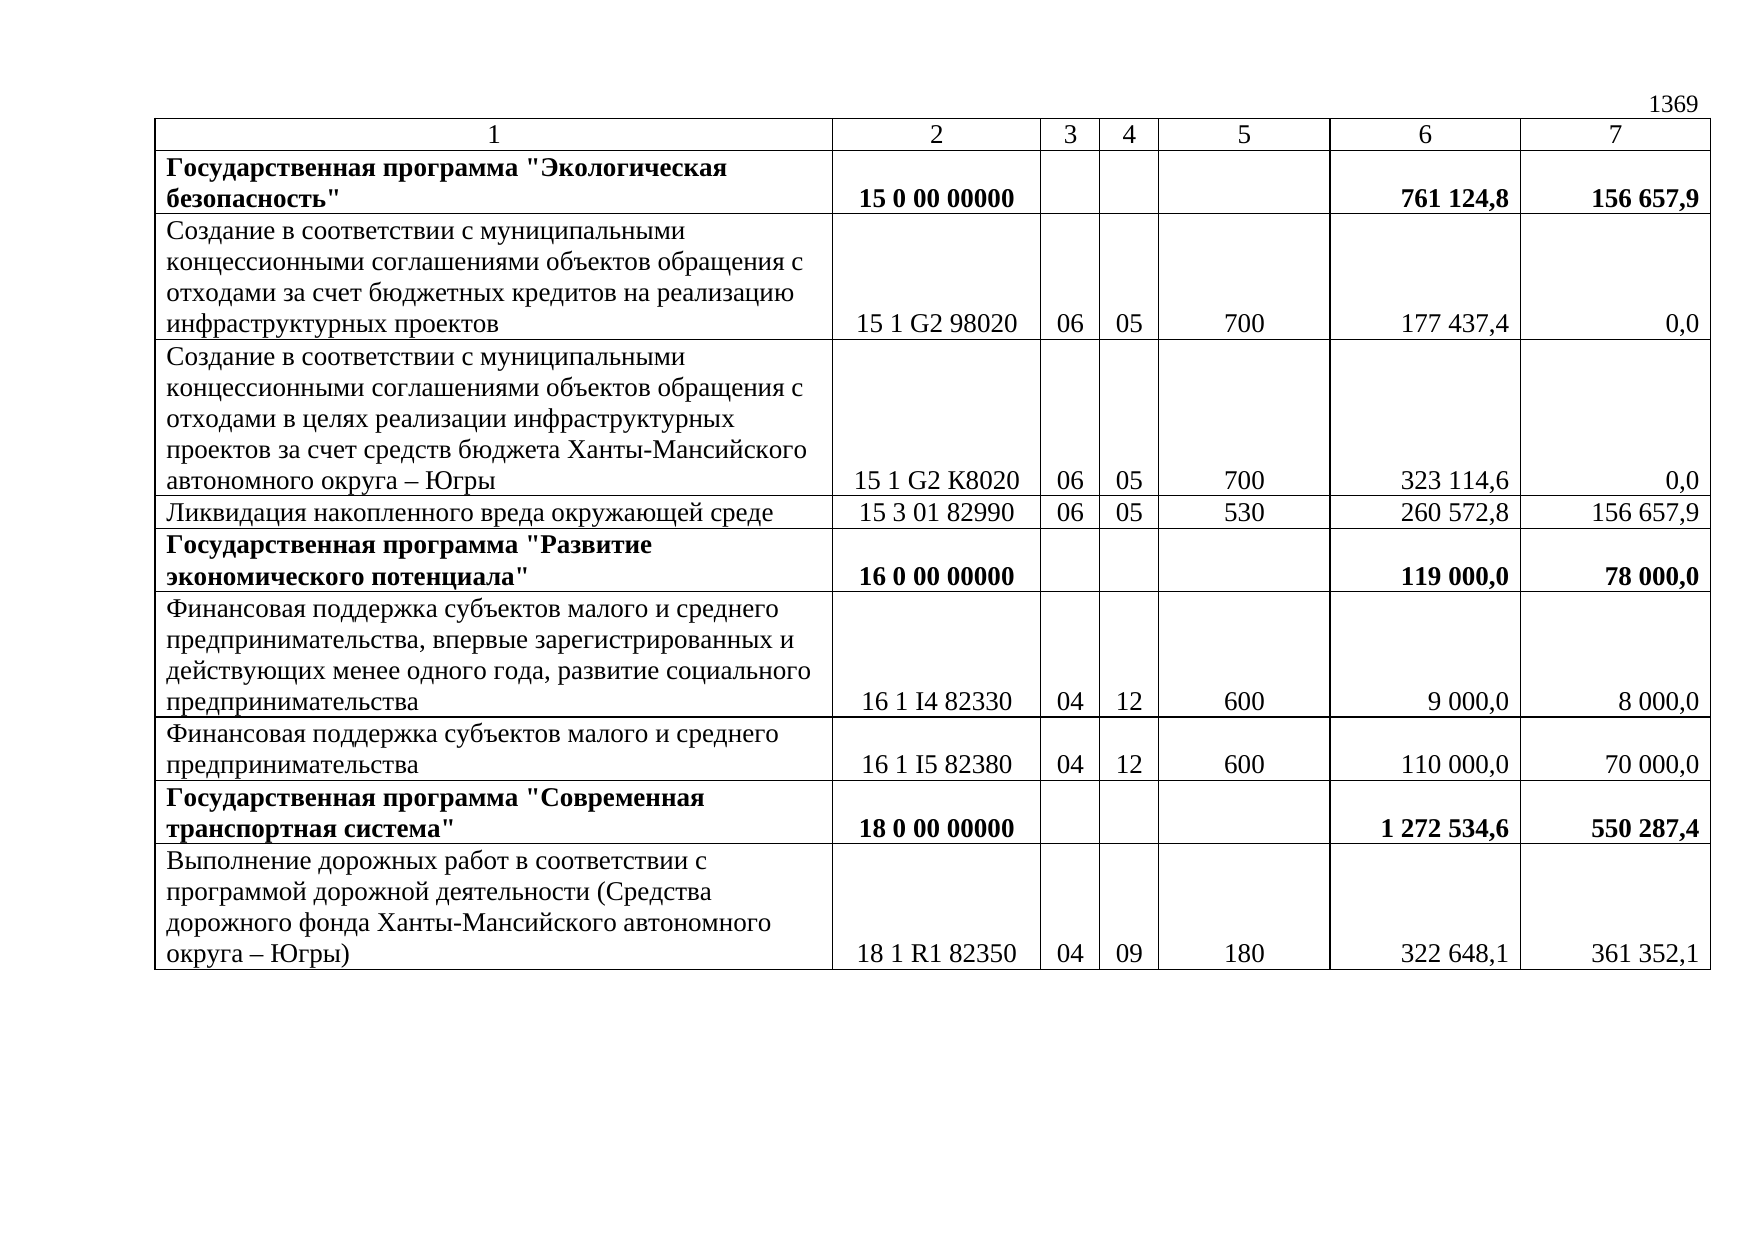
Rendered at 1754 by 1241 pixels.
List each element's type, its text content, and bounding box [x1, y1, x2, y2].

table_cell 05 [1100, 496, 1158, 527]
table_cell 110 000,0 [1331, 718, 1520, 780]
table_cell 70 000,0 [1521, 718, 1710, 780]
table_cell 16 1 I5 82380 [833, 718, 1040, 780]
table_cell [1159, 781, 1329, 843]
table_cell 15 0 00 00000 [833, 151, 1040, 213]
table_cell 04 [1041, 844, 1099, 969]
table_cell 15 1 G2 98020 [833, 214, 1040, 338]
table_header 7 [1521, 119, 1710, 149]
table_cell 09 [1100, 844, 1158, 969]
table_header 6 [1331, 119, 1520, 149]
table_cell 180 [1159, 844, 1329, 969]
table_cell Ликвидация накопленного вреда окружающей среде [156, 496, 832, 527]
table_cell 06 [1041, 340, 1099, 495]
table_cell 05 [1100, 214, 1158, 338]
table_cell 0,0 [1521, 214, 1710, 338]
table_header 3 [1041, 119, 1099, 149]
table_cell 156 657,9 [1521, 496, 1710, 527]
table_cell 119 000,0 [1331, 529, 1520, 591]
table_header 4 [1100, 119, 1158, 149]
table_cell 04 [1041, 718, 1099, 780]
table_cell 0,0 [1521, 340, 1710, 495]
table_cell 322 648,1 [1331, 844, 1520, 969]
table_cell 15 1 G2 К8020 [833, 340, 1040, 495]
table_cell Государственная программа "Современная транспортная система" [156, 781, 832, 843]
table_cell 18 1 R1 82350 [833, 844, 1040, 969]
table_cell 9 000,0 [1331, 592, 1520, 716]
table_cell 18 0 00 00000 [833, 781, 1040, 843]
table_cell 530 [1159, 496, 1329, 527]
table_cell 361 352,1 [1521, 844, 1710, 969]
table_cell 156 657,9 [1521, 151, 1710, 213]
table_cell 260 572,8 [1331, 496, 1520, 527]
table_cell 1 272 534,6 [1331, 781, 1520, 843]
table_header 2 [833, 119, 1040, 149]
table_cell Государственная программа "Экологическая безопасность" [156, 151, 832, 213]
table_cell [1041, 781, 1099, 843]
table_cell 16 1 I4 82330 [833, 592, 1040, 716]
table_header 5 [1159, 119, 1329, 149]
table_cell 323 114,6 [1331, 340, 1520, 495]
table_cell 12 [1100, 718, 1158, 780]
table_cell 700 [1159, 340, 1329, 495]
table_cell 15 3 01 82990 [833, 496, 1040, 527]
table_cell 550 287,4 [1521, 781, 1710, 843]
table_cell 600 [1159, 592, 1329, 716]
table_cell 761 124,8 [1331, 151, 1520, 213]
table_cell 06 [1041, 214, 1099, 338]
table_cell 700 [1159, 214, 1329, 338]
table_cell [1100, 529, 1158, 591]
table_cell [1041, 151, 1099, 213]
table_cell Выполнение дорожных работ в соответствии с программой дорожной деятельности (Средства дорожного фонда Ханты-Мансийского автономного округа – Югры) [156, 844, 832, 969]
table_cell Создание в соответствии с муниципальными концессионными соглашениями объектов обращения с отходами в целях реализации инфраструктурных проектов за счет средств бюджета Ханты-Мансийского автономного округа – Югры [156, 340, 832, 495]
table_cell Создание в соответствии с муниципальными концессионными соглашениями объектов обращения с отходами за счет бюджетных кредитов на реализацию инфраструктурных проектов [156, 214, 832, 338]
table_cell [1100, 151, 1158, 213]
table_cell [1041, 529, 1099, 591]
table_cell 16 0 00 00000 [833, 529, 1040, 591]
table_header 1 [156, 119, 832, 149]
table_cell Финансовая поддержка субъектов малого и среднего предпринимательства, впервые зарегистрированных и действующих менее одного года, развитие социального предпринимательства [156, 592, 832, 716]
table_cell 05 [1100, 340, 1158, 495]
table_cell [1159, 151, 1329, 213]
table_cell Финансовая поддержка субъектов малого и среднего предпринимательства [156, 718, 832, 780]
table_cell 8 000,0 [1521, 592, 1710, 716]
table_cell 78 000,0 [1521, 529, 1710, 591]
table_cell [1159, 529, 1329, 591]
table_cell Государственная программа "Развитие экономического потенциала" [156, 529, 832, 591]
table_cell 12 [1100, 592, 1158, 716]
table_cell 600 [1159, 718, 1329, 780]
table_cell [1100, 781, 1158, 843]
table_cell 06 [1041, 496, 1099, 527]
table_cell 177 437,4 [1331, 214, 1520, 338]
table_cell 04 [1041, 592, 1099, 716]
